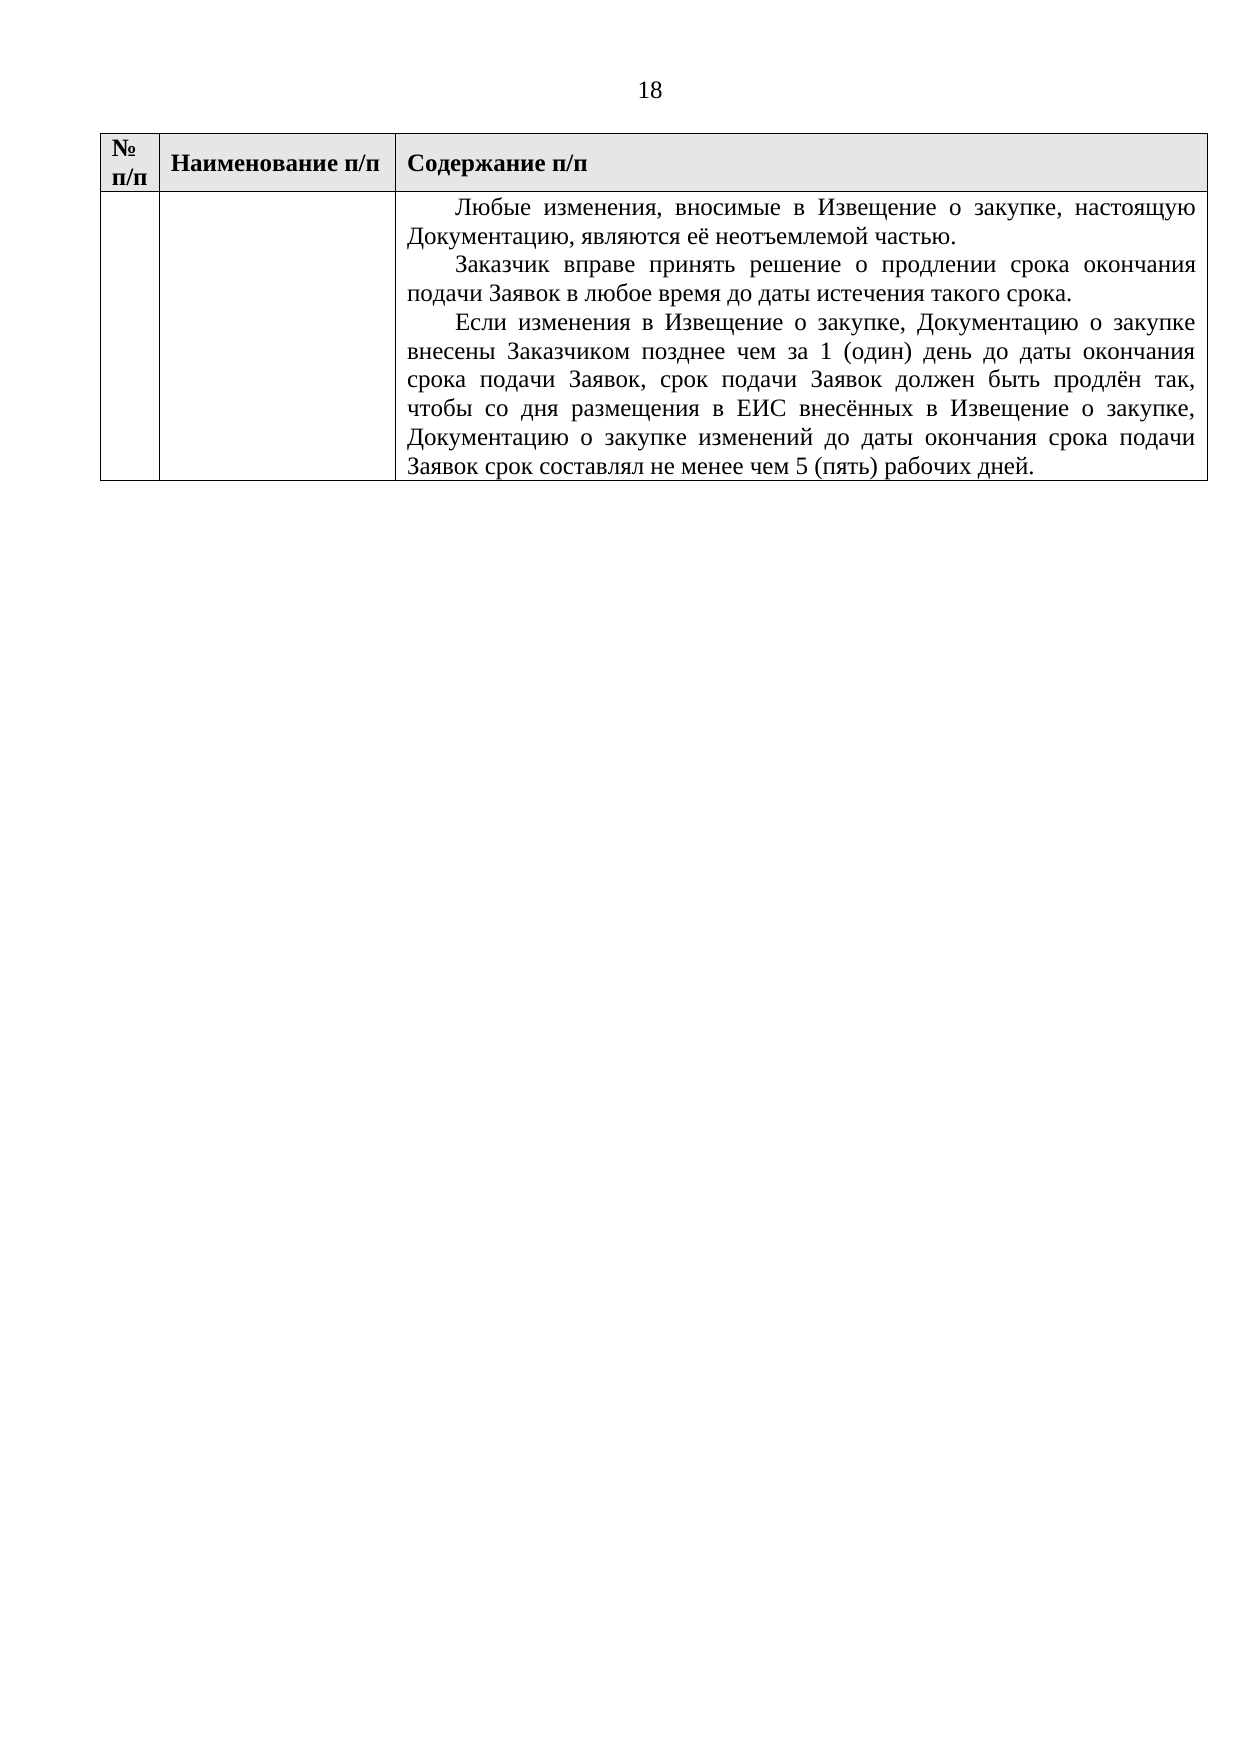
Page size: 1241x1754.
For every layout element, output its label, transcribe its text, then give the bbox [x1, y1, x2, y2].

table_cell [396, 192, 1207, 479]
table_header № п/п [101, 134, 159, 191]
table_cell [160, 192, 395, 479]
table_cell [101, 192, 159, 479]
table_header Содержание п/п [396, 134, 1207, 191]
table_header Наименование п/п [160, 134, 395, 191]
